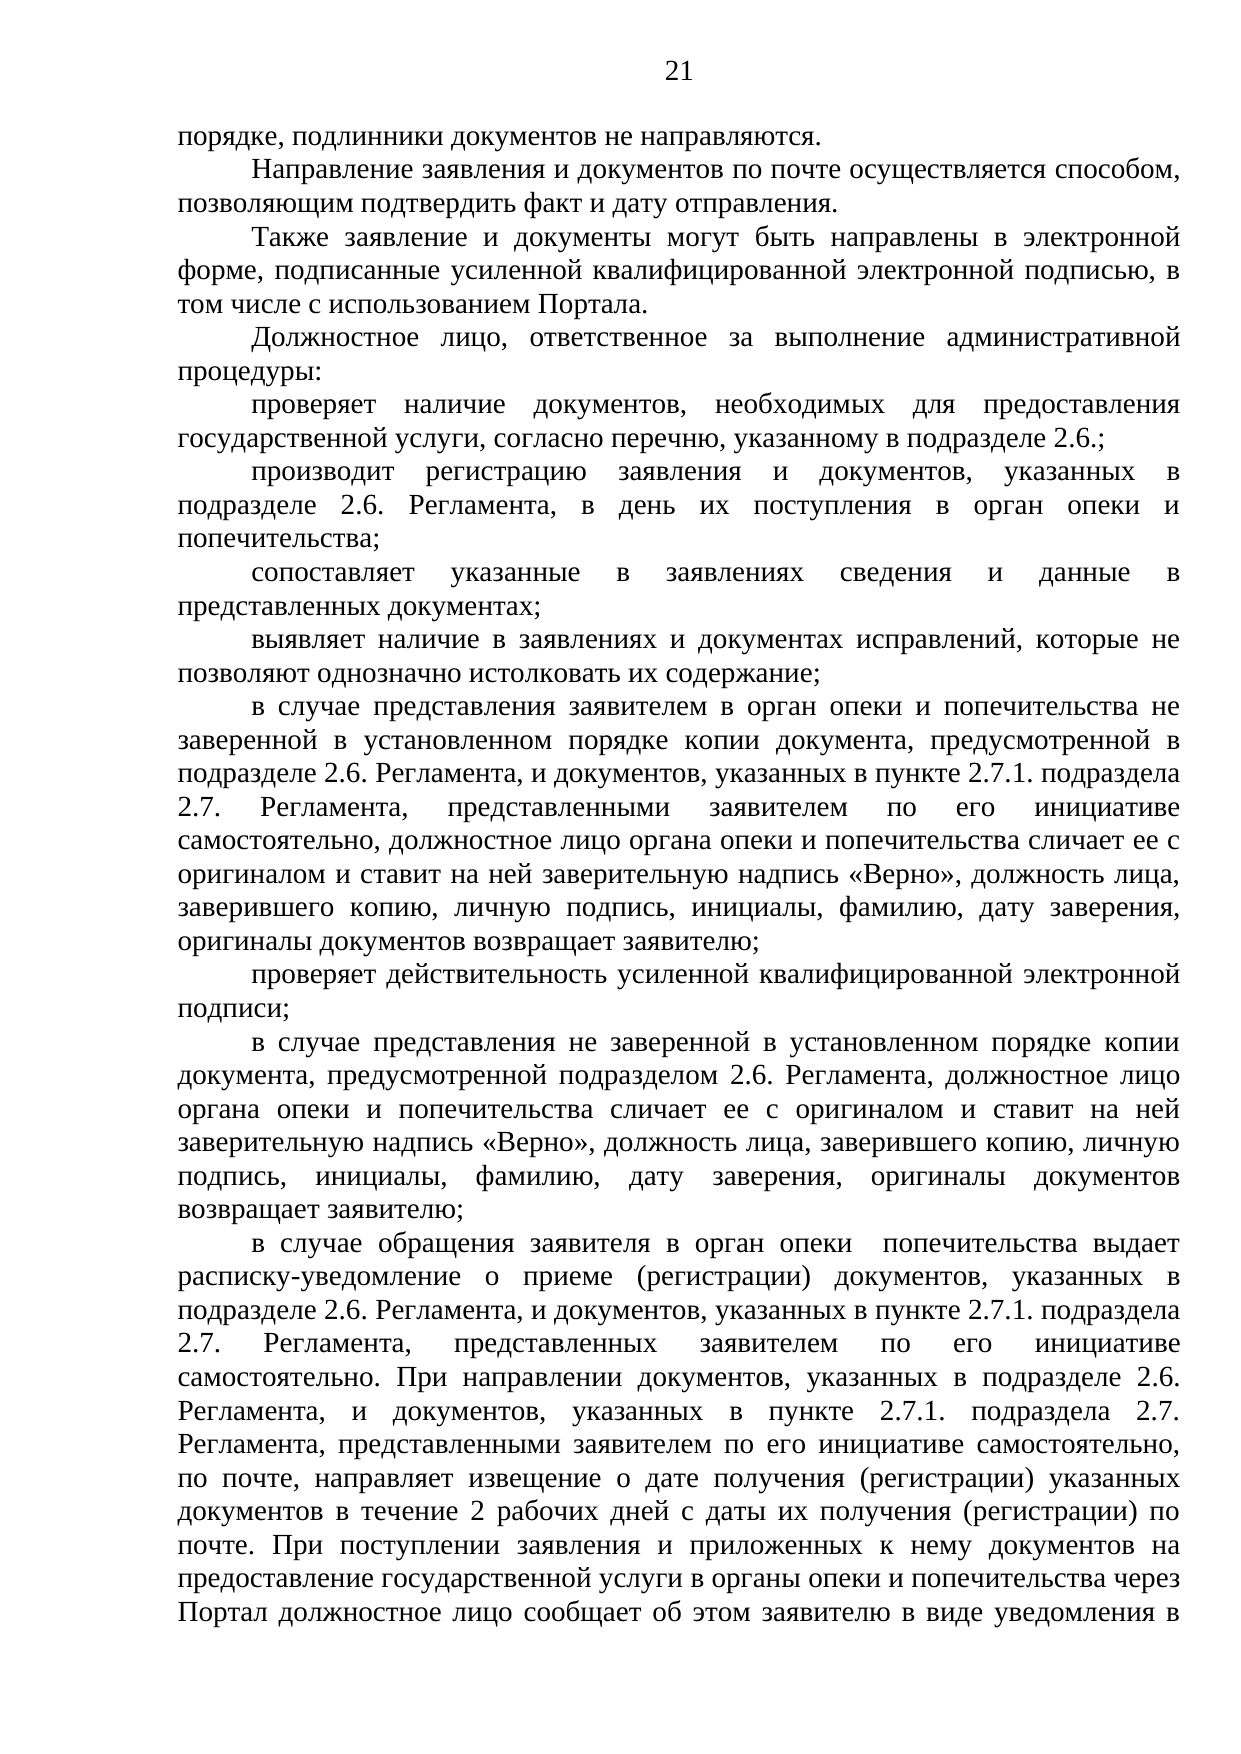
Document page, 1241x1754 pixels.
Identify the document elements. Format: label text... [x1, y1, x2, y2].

text производит регистрацию заявления и документов, указанных в подразделе 2.6. Регламента, в день их поступления в орган опеки и попечительства; [177, 453, 1181, 554]
text Направление заявления и документов по почте осуществляется способом, позволяющим подтвердить факт и дату отправления. [177, 152, 1181, 219]
text выявляет наличие в заявлениях и документах исправлений, которые не позволяют однозначно истолковать их содержание; [177, 621, 1181, 688]
text Должностное лицо, ответственное за выполнение административной процедуры: [177, 319, 1181, 386]
text в случае представления заявителем в орган опеки и попечительства не заверенной в установленном порядке копии документа, предусмотренной в подразделе 2.6. Регламента, и документов, указанных в пункте 2.7.1. подраздела 2.7. Регламента, представленными заявителем по его инициативе самостоятельно, должностное лицо органа опеки и попечительства сличает ее с оригиналом и ставит на ней заверительную надпись «Верно», должность лица, заверившего копию, личную подпись, инициалы, фамилию, дату заверения, оригиналы документов возвращает заявителю; [177, 688, 1181, 957]
text проверяет действительность усиленной квалифицированной электронной подписи; [177, 957, 1181, 1024]
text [177, 1225, 1181, 1627]
text сопоставляет указанные в заявлениях сведения и данные в представленных документах; [177, 554, 1181, 621]
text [177, 118, 1181, 152]
text проверяет наличие документов, необходимых для предоставления государственной услуги, согласно перечню, указанному в подразделе 2.6.; [177, 386, 1181, 453]
text в случае представления не заверенной в установленном порядке копии документа, предусмотренной подразделом 2.6. Регламента, должностное лицо органа опеки и попечительства сличает ее с оригиналом и ставит на ней заверительную надпись «Верно», должность лица, заверившего копию, личную подпись, инициалы, фамилию, дату заверения, оригиналы документов возвращает заявителю; [177, 1024, 1181, 1225]
text Также заявление и документы могут быть направлены в электронной форме, подписанные усиленной квалифицированной электронной подписью, в том числе с использованием Портала. [177, 219, 1181, 319]
